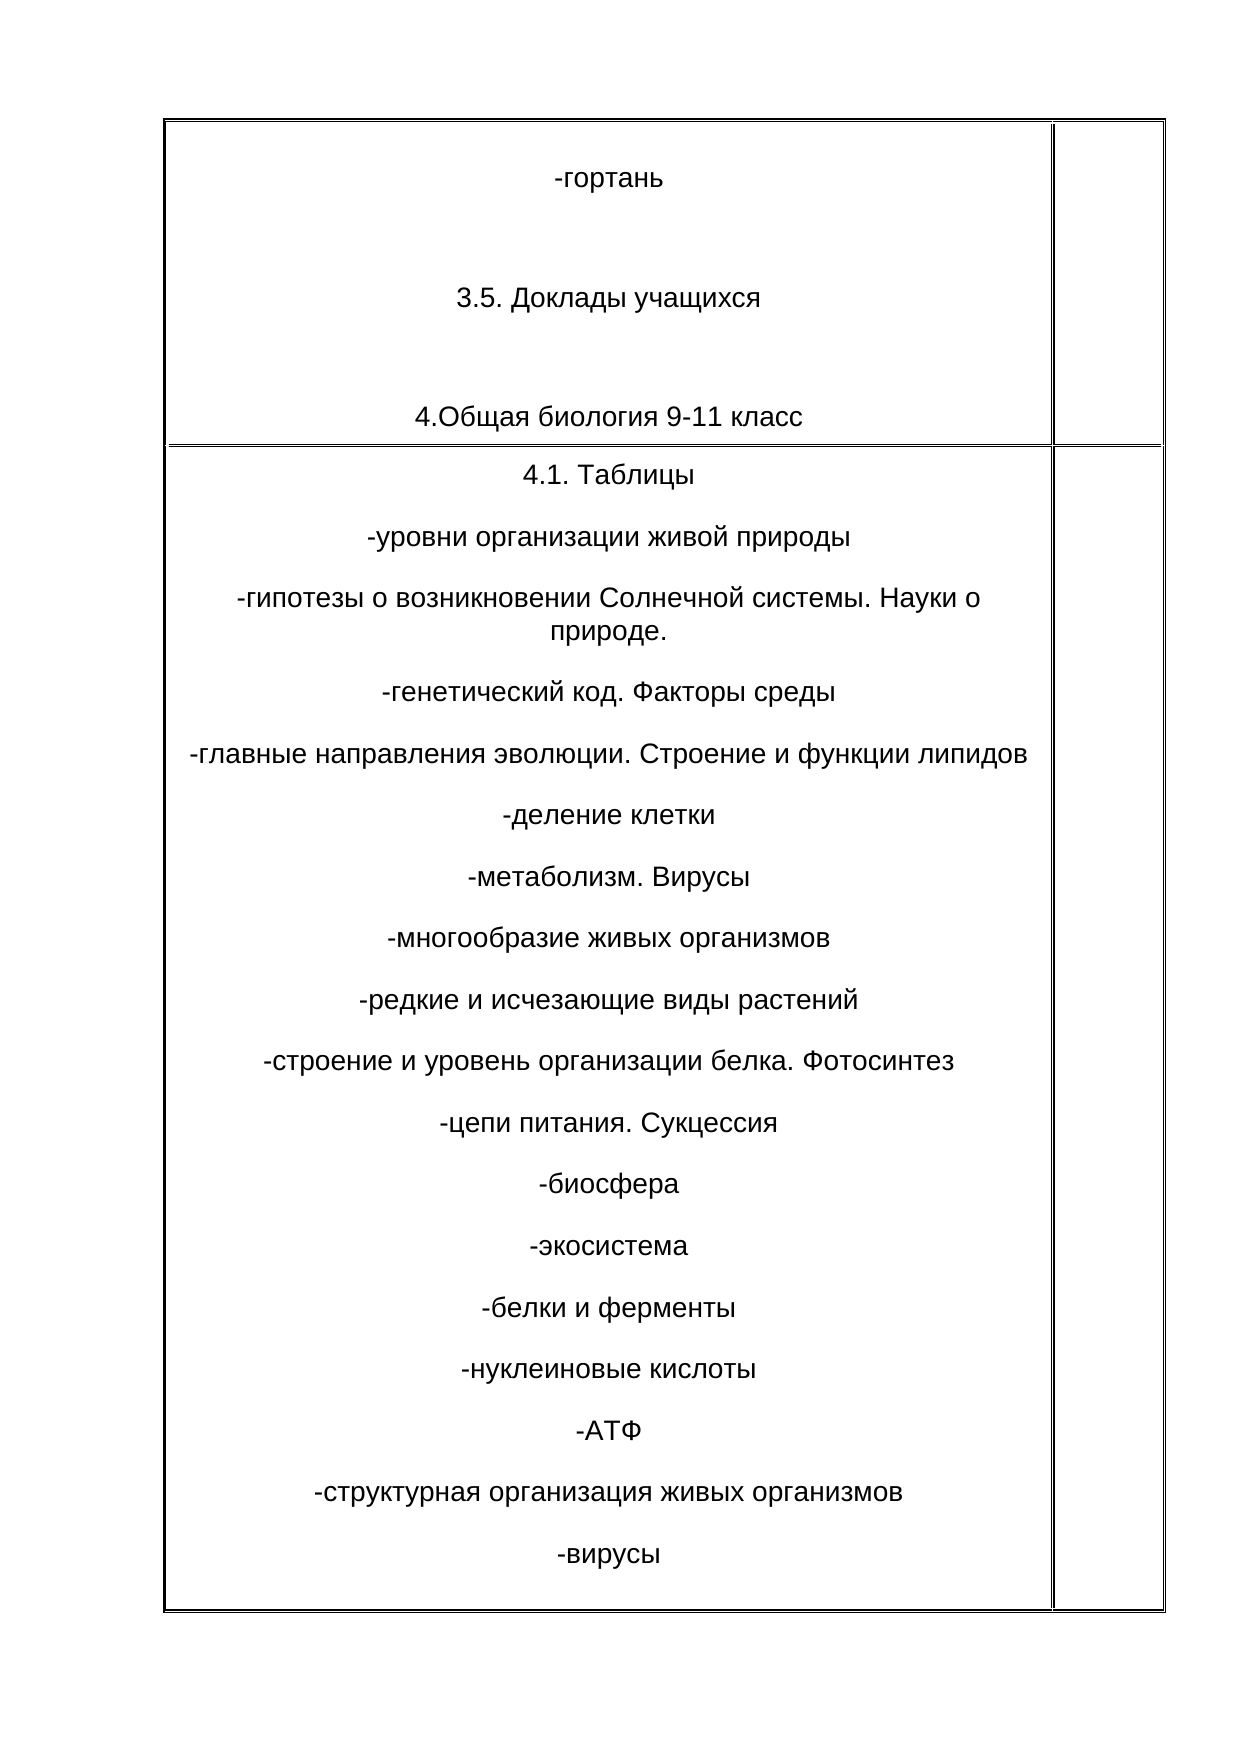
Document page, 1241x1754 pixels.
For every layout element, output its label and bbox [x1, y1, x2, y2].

table_cell [1053, 444, 1164, 1609]
table_cell [166, 120, 1053, 444]
table_cell [165, 444, 1053, 1609]
table_cell [1053, 122, 1163, 444]
